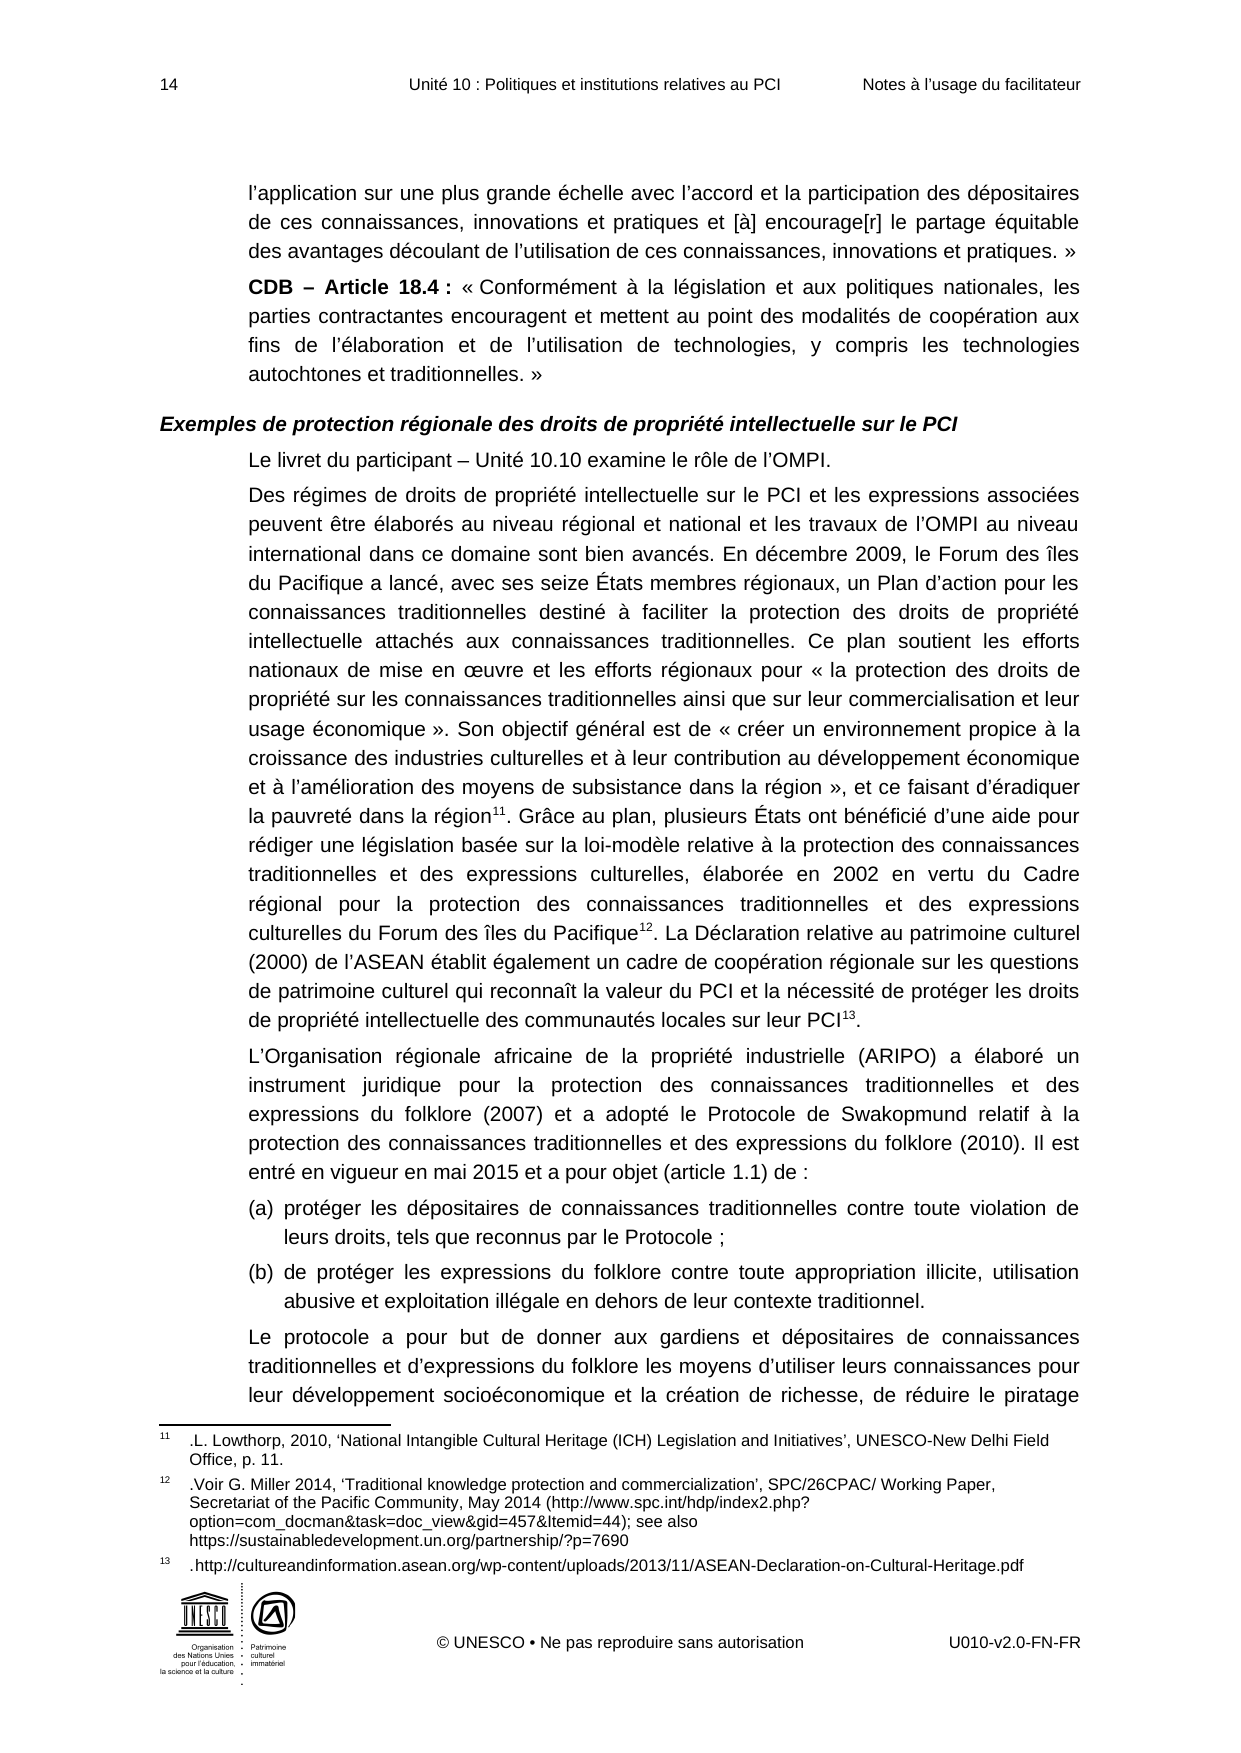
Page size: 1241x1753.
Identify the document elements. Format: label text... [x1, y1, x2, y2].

picture [160, 1583, 296, 1685]
text Des régimes de droits de propriété intellectuelle sur le PCI et les expressions associées peuvent être élaborés au niveau régional et national et les travaux de l’OMPI au niveau international dans ce domaine sont bien avancés. En décembre 2009, le Forum des îles du Pacifique a lancé, avec ses seize États membres régionaux, un Plan d’action pour les connaissances traditionnelles destiné à faciliter la protection des droits de propriété intellectuelle attachés aux connaissances traditionnelles. Ce plan soutient les efforts nationaux de mise en œuvre et les efforts régionaux pour « la protection des droits de propriété sur les connaissances traditionnelles ainsi que sur leur commercialisation et leur usage économique ». Son objectif général est de « créer un environnement propice à la croissance des industries culturelles et à leur contribution au développement économique et à l’amélioration des moyens de subsistance dans la région », et ce faisant d’éradiquer la pauvreté dans la région. Grâce au plan, plusieurs États ont bénéficié d’une aide pour rédiger une législation basée sur la loi-modèle relative à la protection des connaissances traditionnelles et des expressions culturelles, élaborée en 2002 en vertu du Cadre régional pour la protection des connaissances traditionnelles et des expressions culturelles du Forum des îles du Pacifique. La Déclaration relative au patrimoine culturel (2000) de l’ASEAN établit également un cadre de coopération régionale sur les questions de patrimoine culturel qui reconnaît la valeur du PCI et la nécessité de protéger les droits de propriété intellectuelle des communautés locales sur leur PCI. [248, 479, 1081, 1033]
text L’Organisation régionale africaine de la propriété industrielle (ARIPO) a élaboré un instrument juridique pour la protection des connaissances traditionnelles et des expressions du folklore (2007) et a adopté le Protocole de Swakopmund relatif à la protection des connaissances traditionnelles et des expressions du folklore (2010). Il est entré en vigueur en mai 2015 et a pour objet (article 1.1) de : [248, 1040, 1081, 1186]
text Le livret du participant – Unité 10.10 examine le rôle de l’OMPI. [248, 444, 1081, 473]
text Exemples de protection régionale des droits de propriété intellectuelle sur le PCI [159, 408, 1081, 438]
text CDB – Article 18.4 : « Conformément à la législation et aux politiques nationales, les parties contractantes encouragent et mettent au point des modalités de coopération aux fins de l’élaboration et de l’utilisation de technologies, y compris les technologies autochtones et traditionnelles. » [248, 271, 1081, 388]
text (a) protéger les dépositaires de connaissances traditionnelles contre toute violation de leurs droits, tels que reconnus par le Protocole ; [248, 1192, 1081, 1250]
text (b) de protéger les expressions du folklore contre toute appropriation illicite, utilisation abusive et exploitation illégale en dehors de leur contexte traditionnel. [248, 1256, 1081, 1315]
